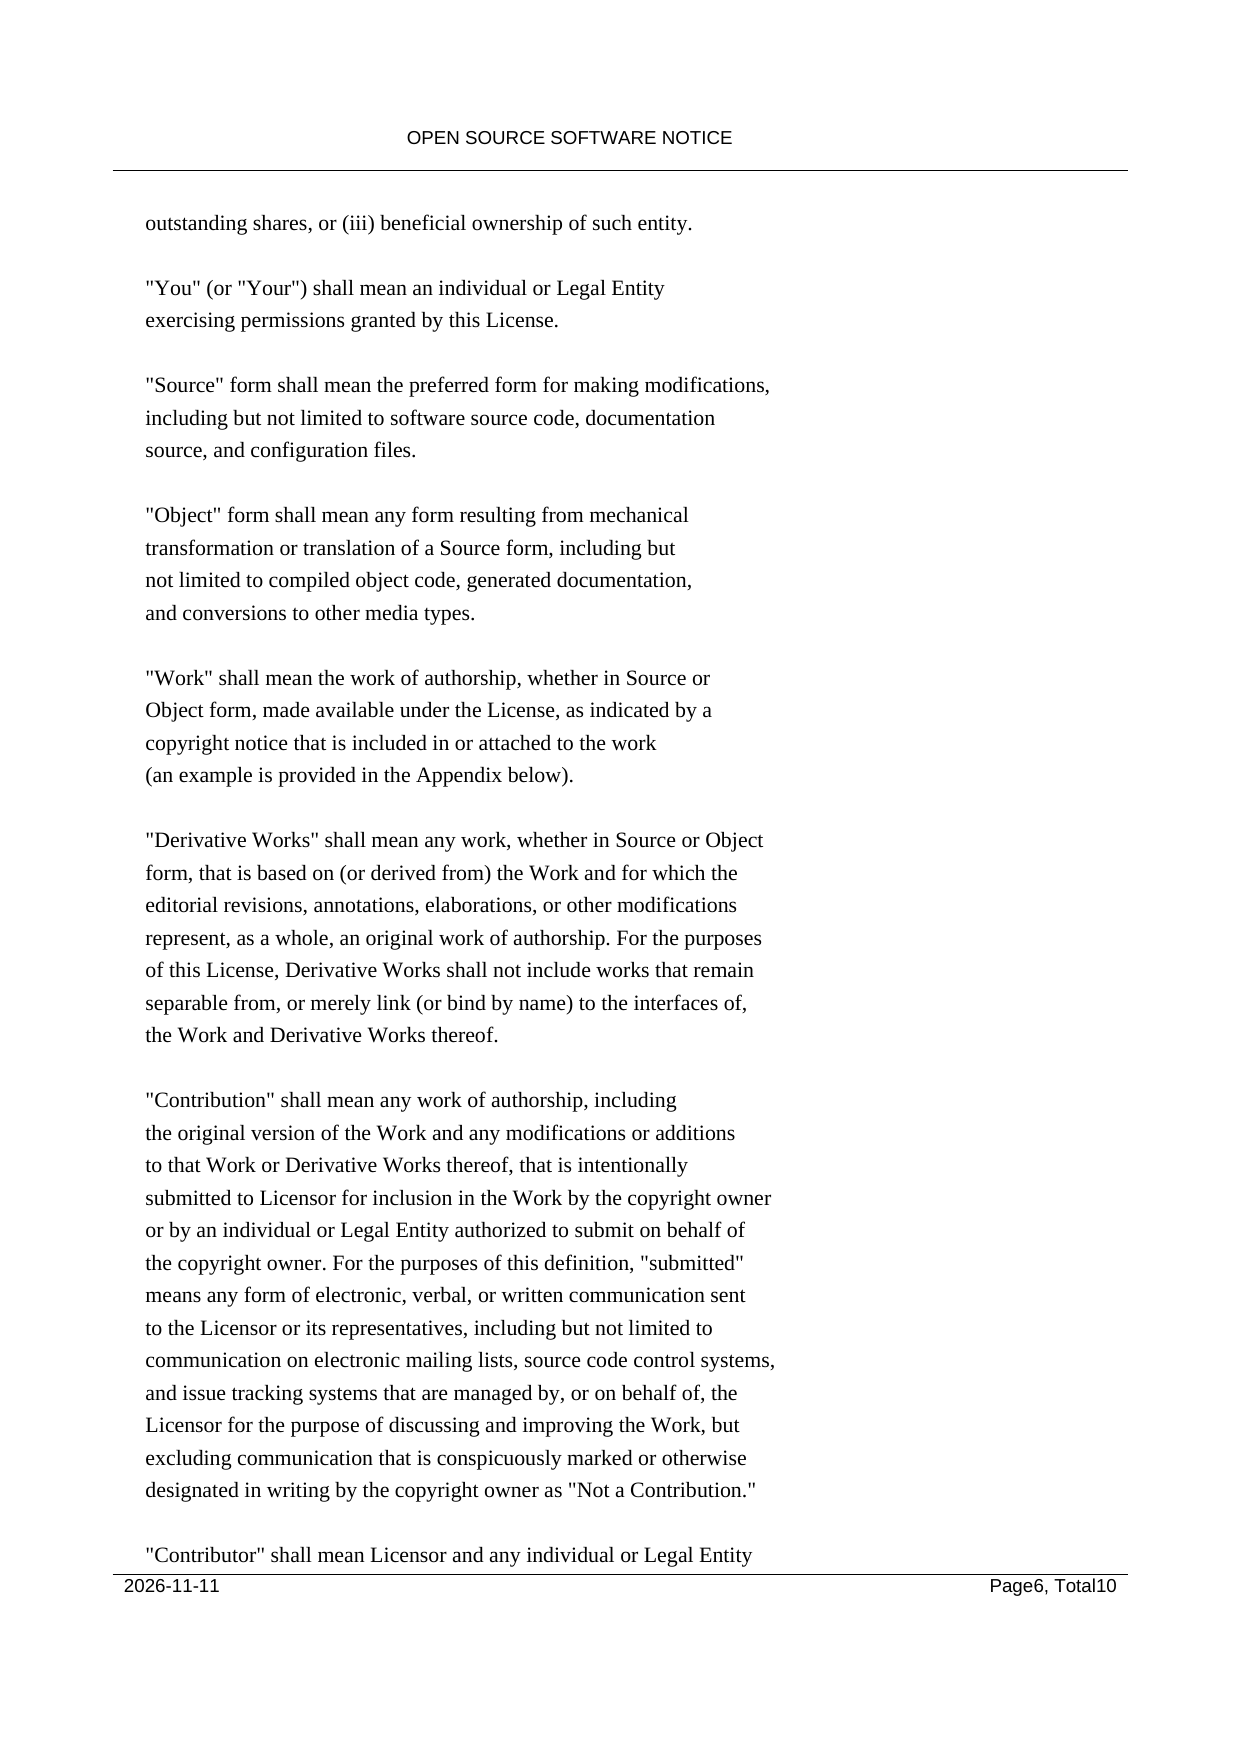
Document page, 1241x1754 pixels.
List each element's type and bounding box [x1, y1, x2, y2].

text [112, 206, 1128, 1571]
